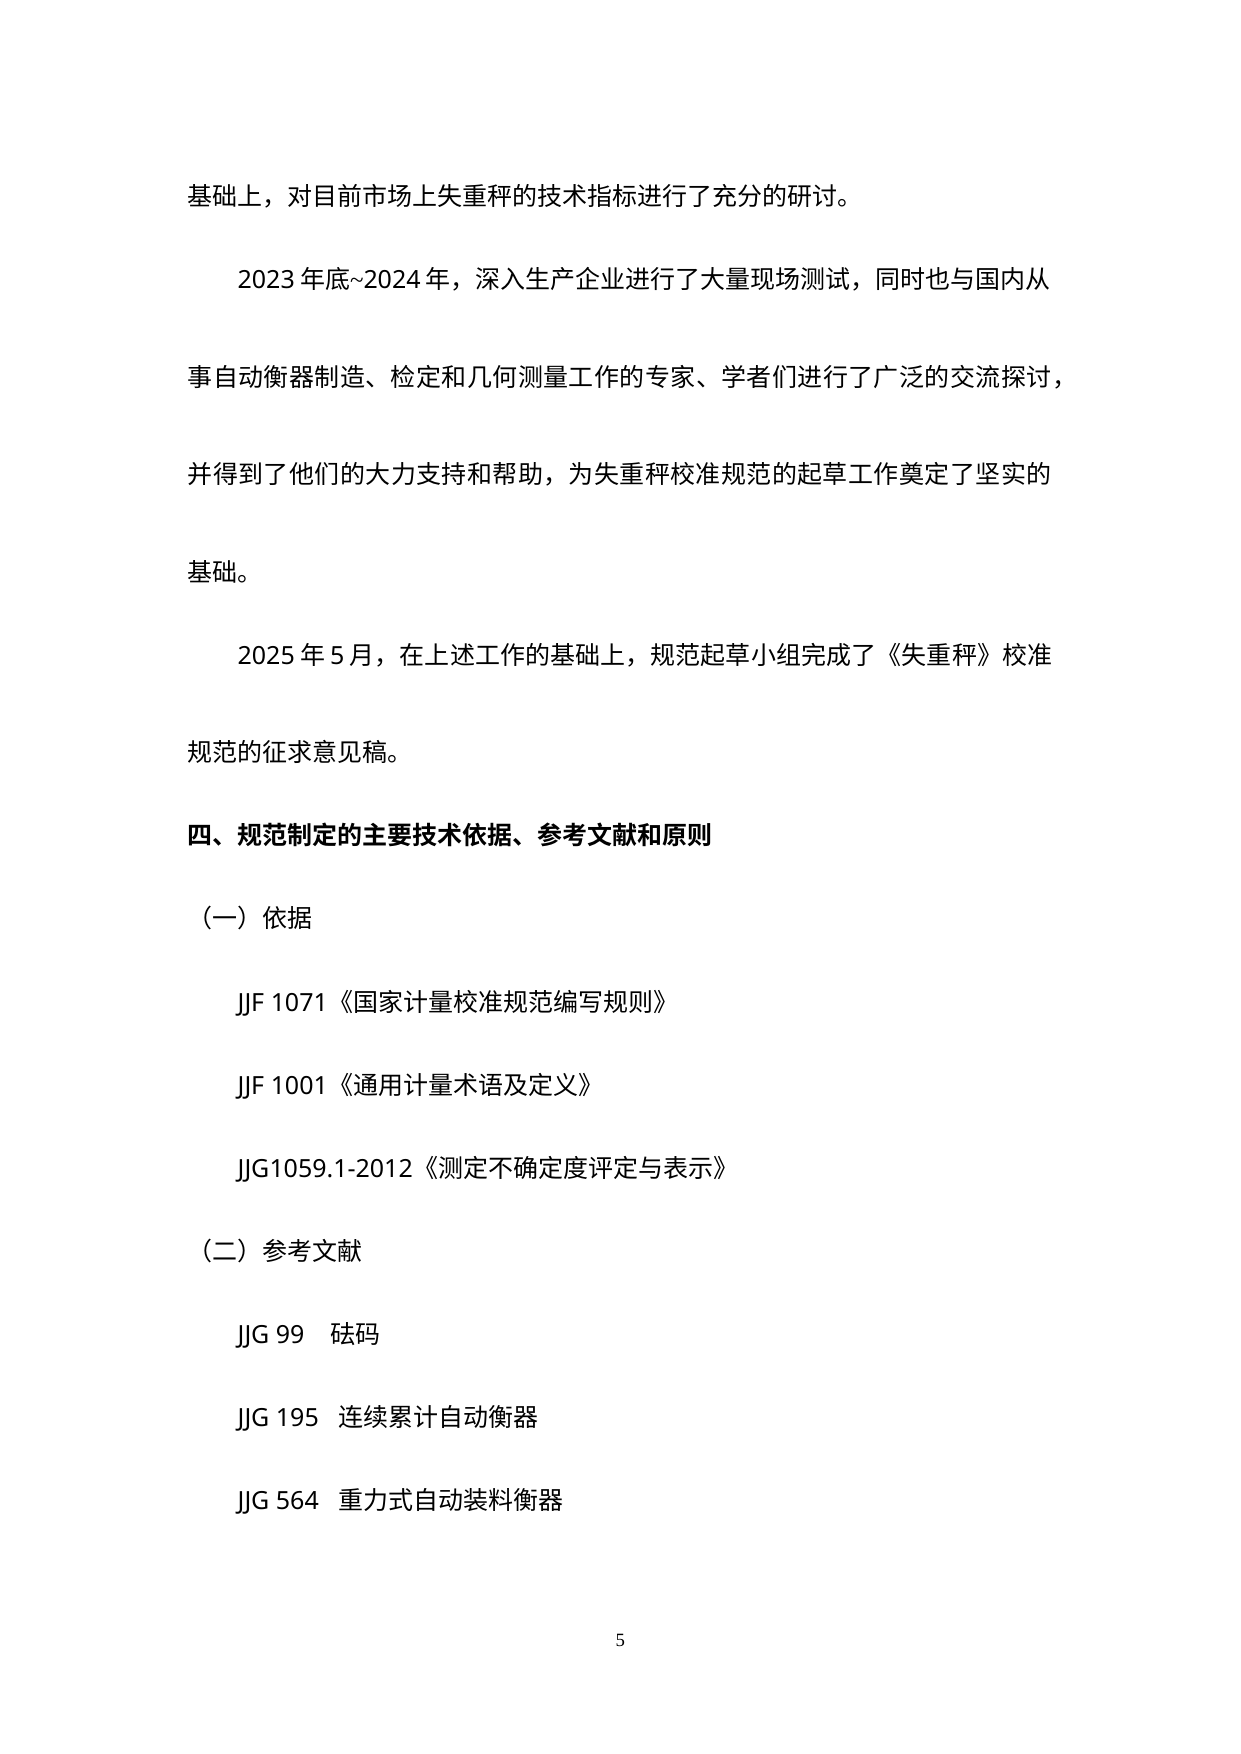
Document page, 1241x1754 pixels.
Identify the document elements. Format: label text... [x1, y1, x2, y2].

text JJG 99 砝码 [187, 1300, 1053, 1365]
text JJG 564 重力式自动装料衡器 [187, 1466, 1053, 1531]
text JJG 195 连续累计自动衡器 [187, 1383, 1053, 1448]
text JJF 1001《通用计量术语及定义》 [187, 1051, 1053, 1116]
text 四、规范制定的主要技术依据、参考文献和原则 [187, 801, 1053, 866]
text （二）参考文献 [187, 1217, 1053, 1282]
text （一）依据 [187, 884, 1053, 949]
text 2023年底~2024年，深入生产企业进行了大量现场测试，同时也与国内从事自动衡器制造、检定和几何测量工作的专家、学者们进行了广泛的交流探讨，并得到了他们的大力支持和帮助，为失重秤校准规范的起草工作奠定了坚实的基础。 [187, 245, 1053, 603]
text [187, 162, 1053, 227]
text 2025年5月，在上述工作的基础上，规范起草小组完成了《失重秤》校准规范的征求意见稿。 [187, 621, 1053, 783]
text JJG1059.1-2012《测定不确定度评定与表示》 [187, 1134, 1053, 1199]
text JJF 1071《国家计量校准规范编写规则》 [187, 968, 1053, 1033]
